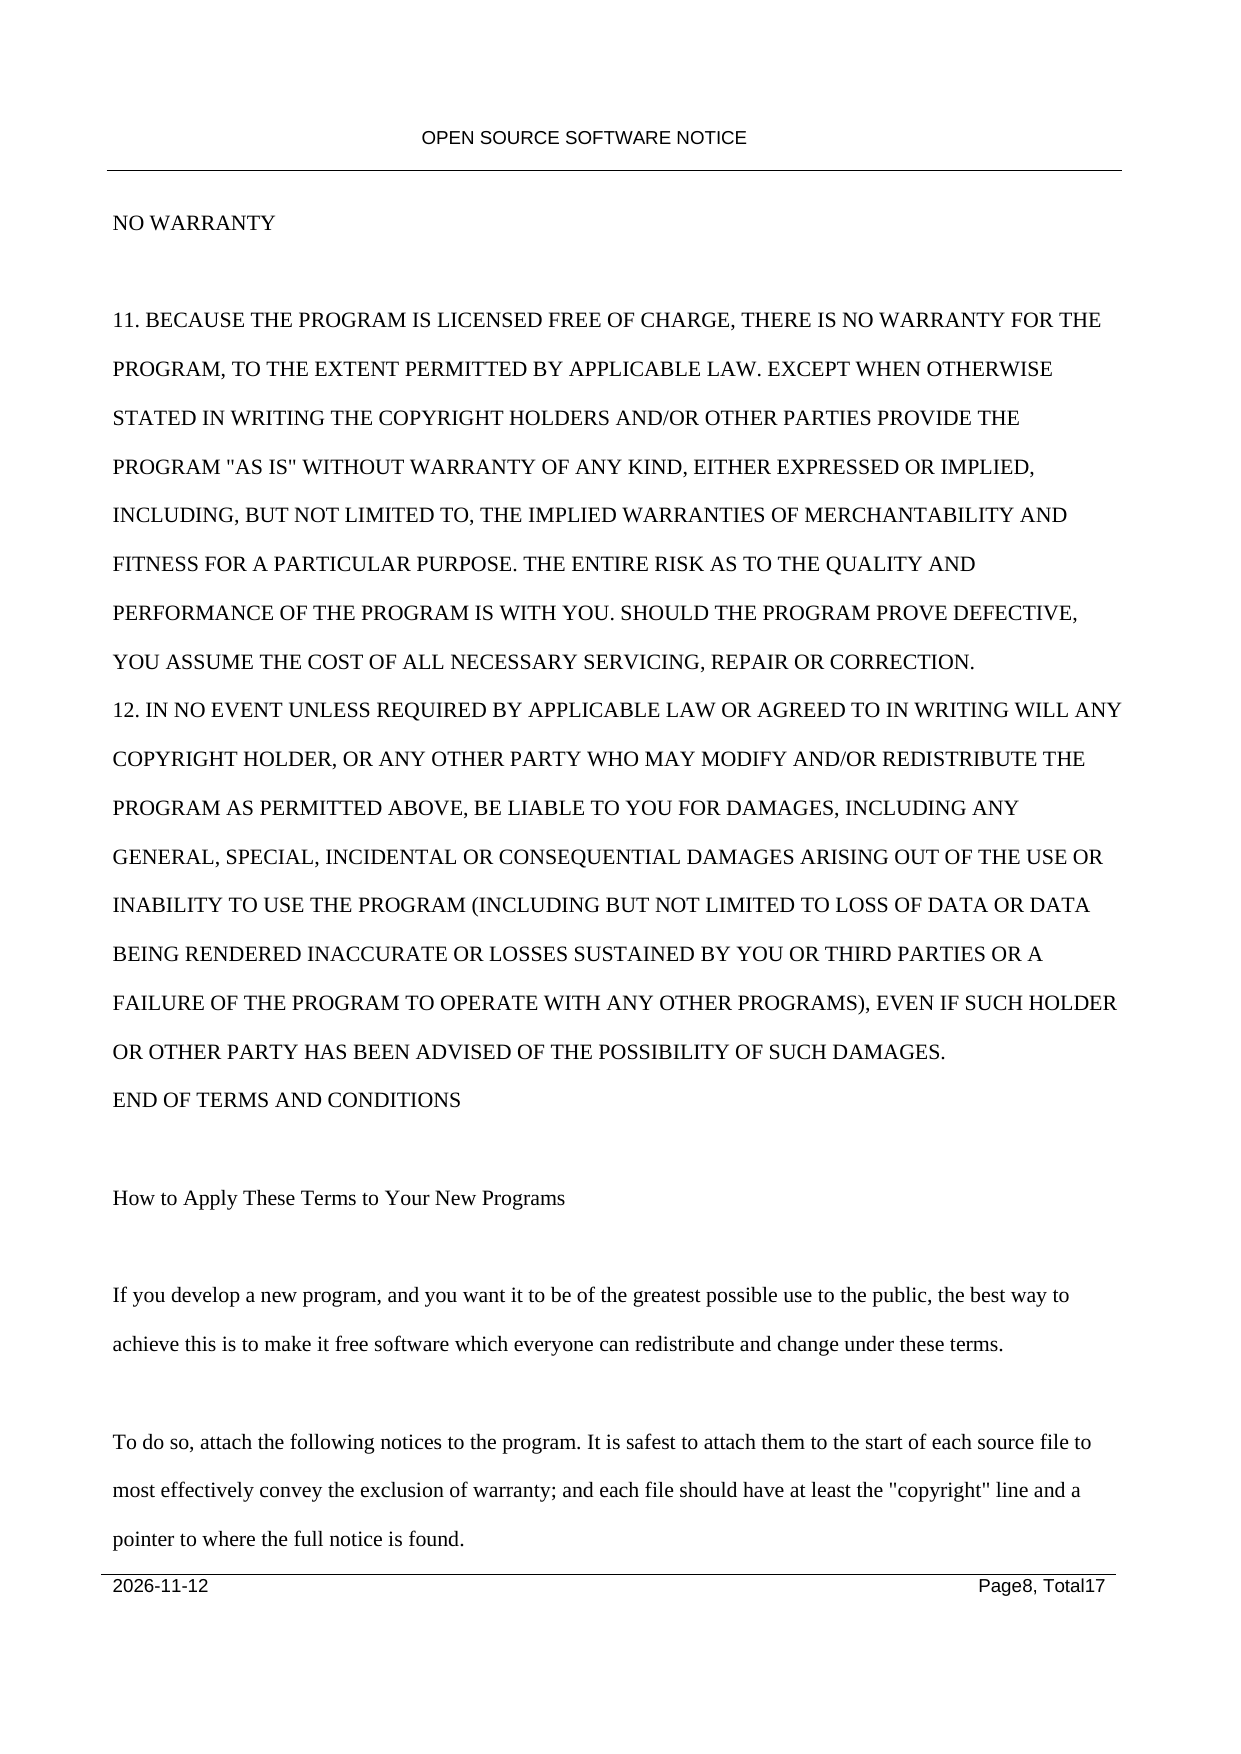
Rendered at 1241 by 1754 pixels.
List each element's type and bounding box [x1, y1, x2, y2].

text [112, 206, 1128, 1555]
